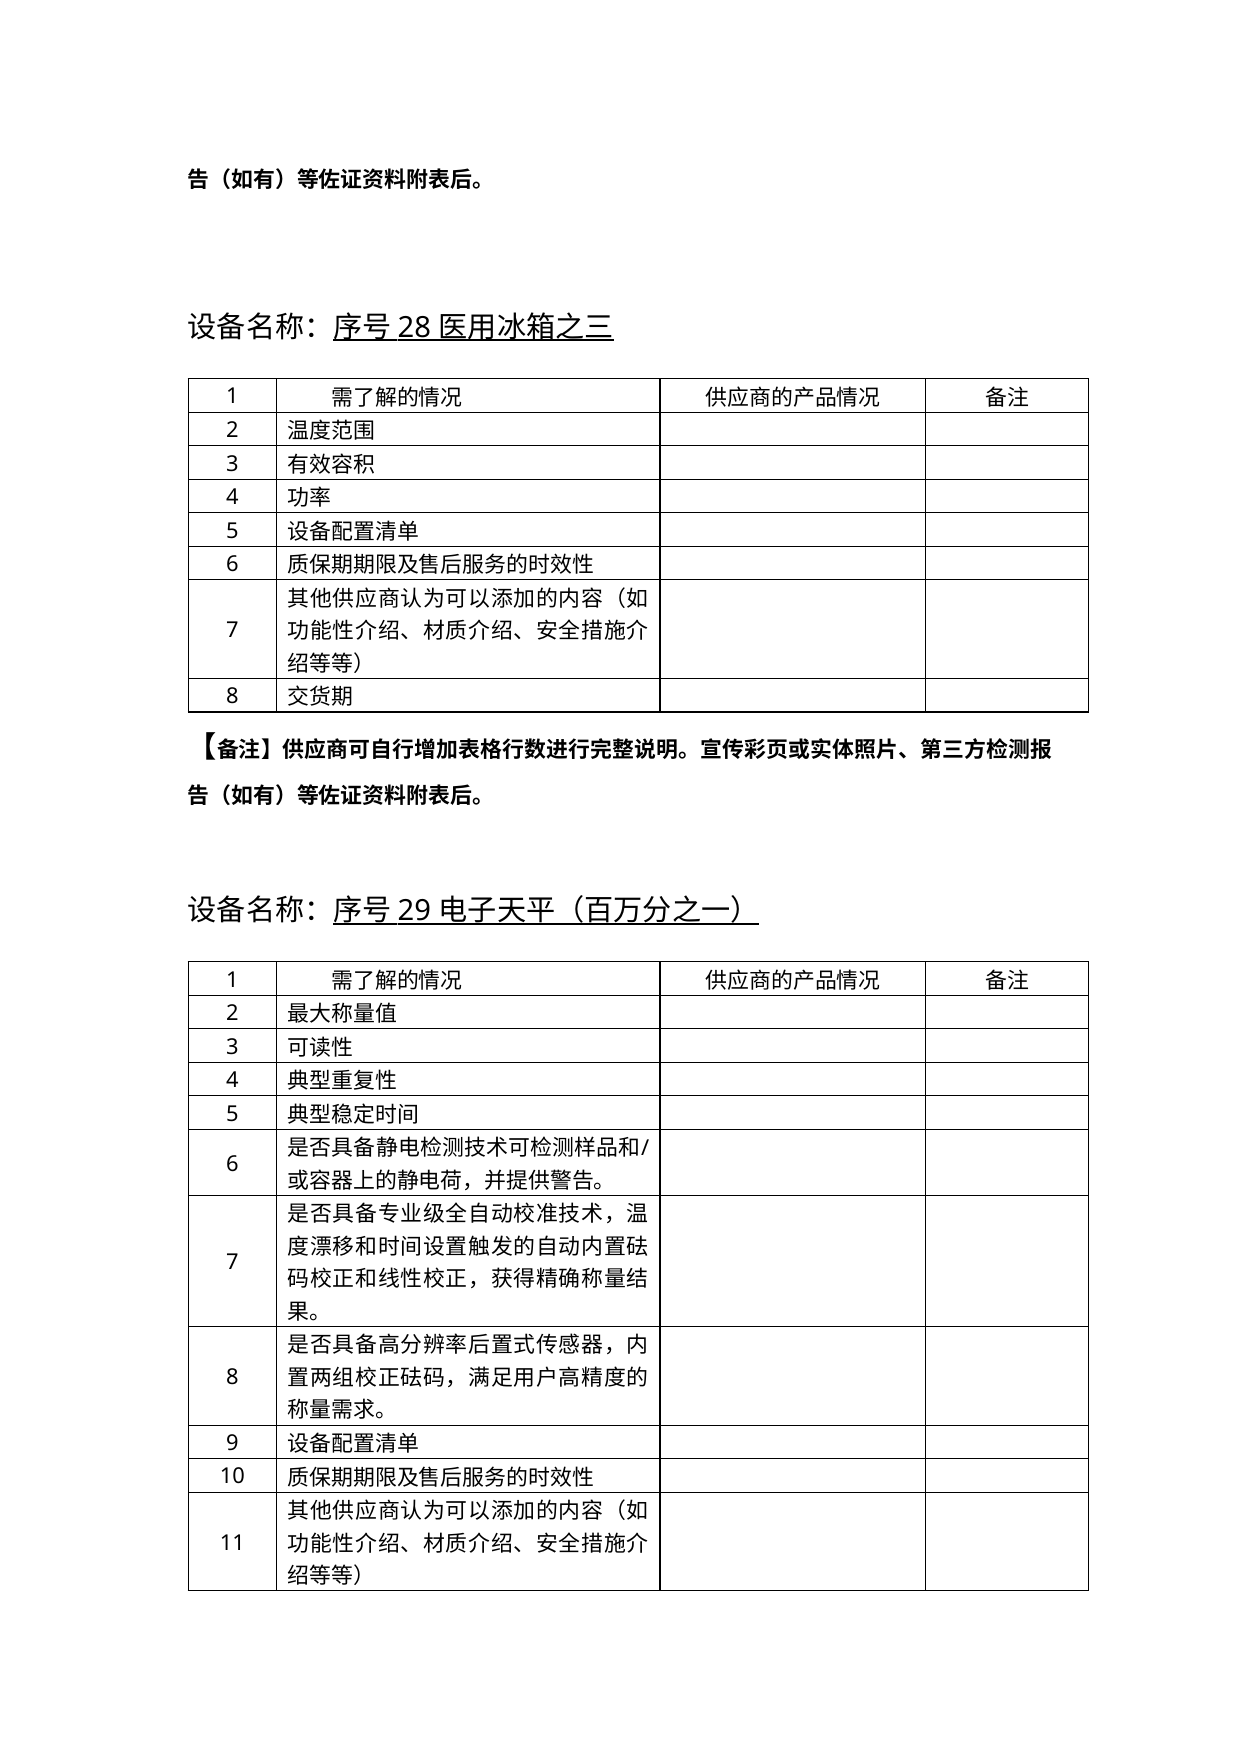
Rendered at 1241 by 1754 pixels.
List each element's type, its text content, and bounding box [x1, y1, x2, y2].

table_cell [926, 1029, 1088, 1062]
table_cell [661, 480, 925, 512]
table_cell 8 [189, 1327, 276, 1424]
table_cell 可读性 [277, 1029, 659, 1062]
table_cell 5 [189, 513, 276, 546]
table_header 供应商的产品情况 [661, 962, 925, 995]
table_cell 7 [189, 1196, 276, 1326]
table_cell [661, 413, 925, 445]
text 【备注】供应商可自行增加表格行数进行完整说明。宣传彩页或实体照片、第三方检测报告（如有）等佐证资料附表后。 [187, 712, 1053, 810]
table_cell [926, 1493, 1088, 1590]
table_header 1 [189, 379, 276, 412]
table_cell 是否具备专业级全自动校准技术，温度漂移和时间设置触发的自动内置砝码校正和线性校正，获得精确称量结果。 [277, 1196, 659, 1326]
table_cell 其他供应商认为可以添加的内容（如功能性介绍、材质介绍、安全措施介绍等等） [277, 580, 659, 678]
table_cell 2 [189, 413, 276, 445]
table_cell [926, 446, 1088, 479]
table_cell [926, 1426, 1088, 1458]
table_cell 11 [189, 1493, 276, 1590]
table_cell 有效容积 [277, 446, 659, 479]
table_cell [661, 1426, 925, 1458]
table_cell [926, 1459, 1088, 1492]
table_header 需了解的情况 [277, 379, 659, 412]
table_cell [926, 513, 1088, 546]
table_cell [661, 996, 925, 1028]
text 设备名称：序号29 电子天平（百万分之一） [187, 875, 1053, 940]
table_cell 3 [189, 446, 276, 479]
table_header 供应商的产品情况 [661, 379, 925, 412]
table_header 需了解的情况 [277, 962, 659, 995]
table_cell 温度范围 [277, 413, 659, 445]
table_cell [661, 1063, 925, 1095]
table_cell [926, 1096, 1088, 1129]
table_cell 典型重复性 [277, 1063, 659, 1095]
table_cell 是否具备静电检测技术可检测样品和/或容器上的静电荷，并提供警告。 [277, 1130, 659, 1195]
table_cell [661, 580, 925, 678]
table_cell [661, 513, 925, 546]
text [187, 162, 1053, 194]
table_cell 设备配置清单 [277, 1426, 659, 1458]
table_cell 质保期期限及售后服务的时效性 [277, 547, 659, 579]
text 设备名称：序号28 医用冰箱之三 [187, 292, 1053, 357]
table_cell 8 [189, 679, 276, 711]
table_cell 设备配置清单 [277, 513, 659, 546]
table_cell [926, 413, 1088, 445]
table_cell 典型稳定时间 [277, 1096, 659, 1129]
table_cell [661, 446, 925, 479]
table_cell [926, 1327, 1088, 1424]
table_cell [926, 996, 1088, 1028]
table_cell 其他供应商认为可以添加的内容（如功能性介绍、材质介绍、安全措施介绍等等） [277, 1493, 659, 1590]
table_cell [926, 580, 1088, 678]
table_cell [661, 679, 925, 711]
table_cell 是否具备高分辨率后置式传感器，内置两组校正砝码，满足用户高精度的称量需求。 [277, 1327, 659, 1424]
table_header 备注 [926, 962, 1088, 995]
table_cell 质保期期限及售后服务的时效性 [277, 1459, 659, 1492]
table_cell [926, 1063, 1088, 1095]
table_header 1 [189, 962, 276, 995]
table_cell 3 [189, 1029, 276, 1062]
table_cell 5 [189, 1096, 276, 1129]
table_cell [661, 1459, 925, 1492]
table_cell 9 [189, 1426, 276, 1458]
table_cell 功率 [277, 480, 659, 512]
table_cell [661, 1493, 925, 1590]
table_cell [661, 1130, 925, 1195]
table_cell 交货期 [277, 679, 659, 711]
table_cell 4 [189, 1063, 276, 1095]
table_cell 6 [189, 1130, 276, 1195]
table_cell [661, 1029, 925, 1062]
table_cell [926, 480, 1088, 512]
table_cell 6 [189, 547, 276, 579]
table_cell [926, 1130, 1088, 1195]
table_cell [926, 547, 1088, 579]
table_cell [926, 1196, 1088, 1326]
table_cell [661, 1096, 925, 1129]
table_cell 2 [189, 996, 276, 1028]
table_header 备注 [926, 379, 1088, 412]
table_cell [926, 679, 1088, 711]
table_cell 10 [189, 1459, 276, 1492]
table_cell 最大称量值 [277, 996, 659, 1028]
table_cell 4 [189, 480, 276, 512]
table_cell [661, 1196, 925, 1326]
table_cell 7 [189, 580, 276, 678]
table_cell [661, 1327, 925, 1424]
table_cell [661, 547, 925, 579]
